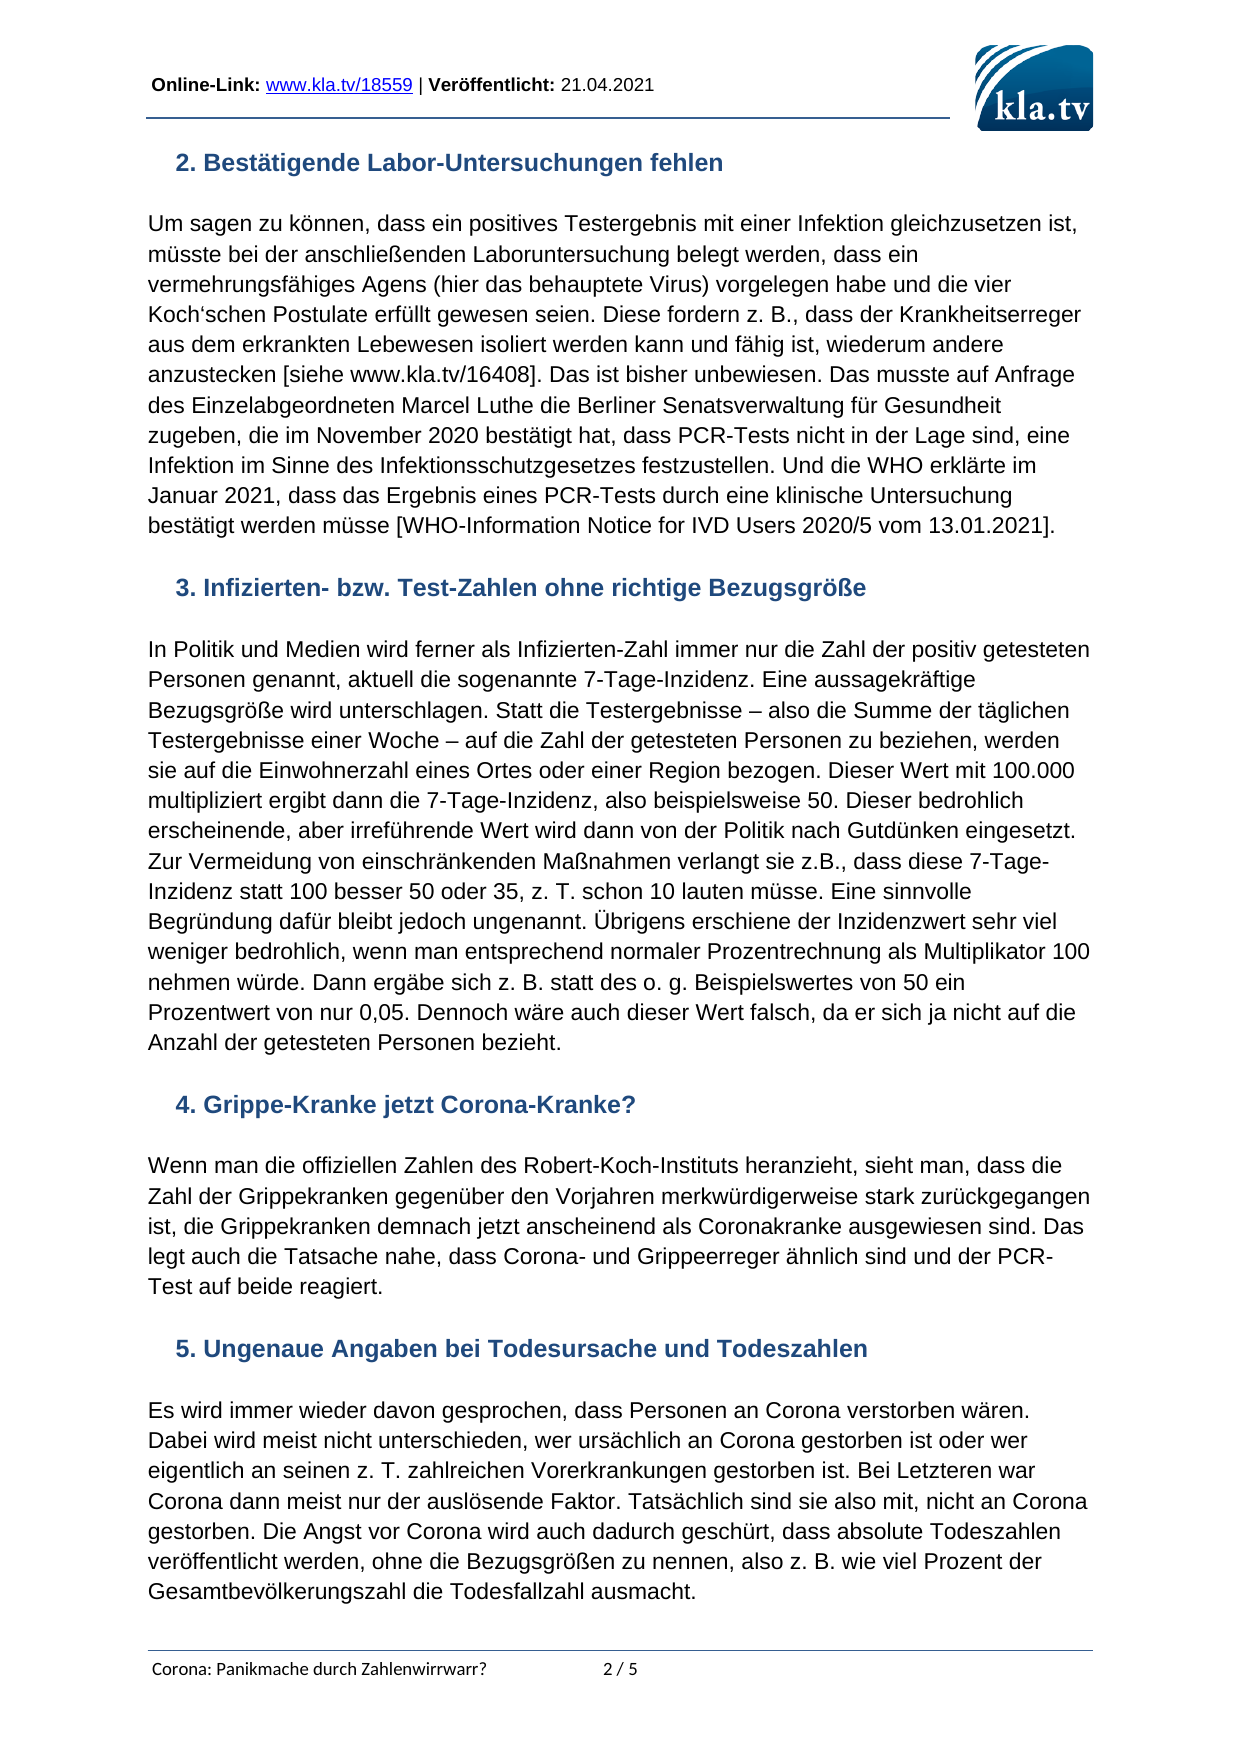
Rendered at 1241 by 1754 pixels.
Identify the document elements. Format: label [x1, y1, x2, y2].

text [148, 148, 1093, 1635]
